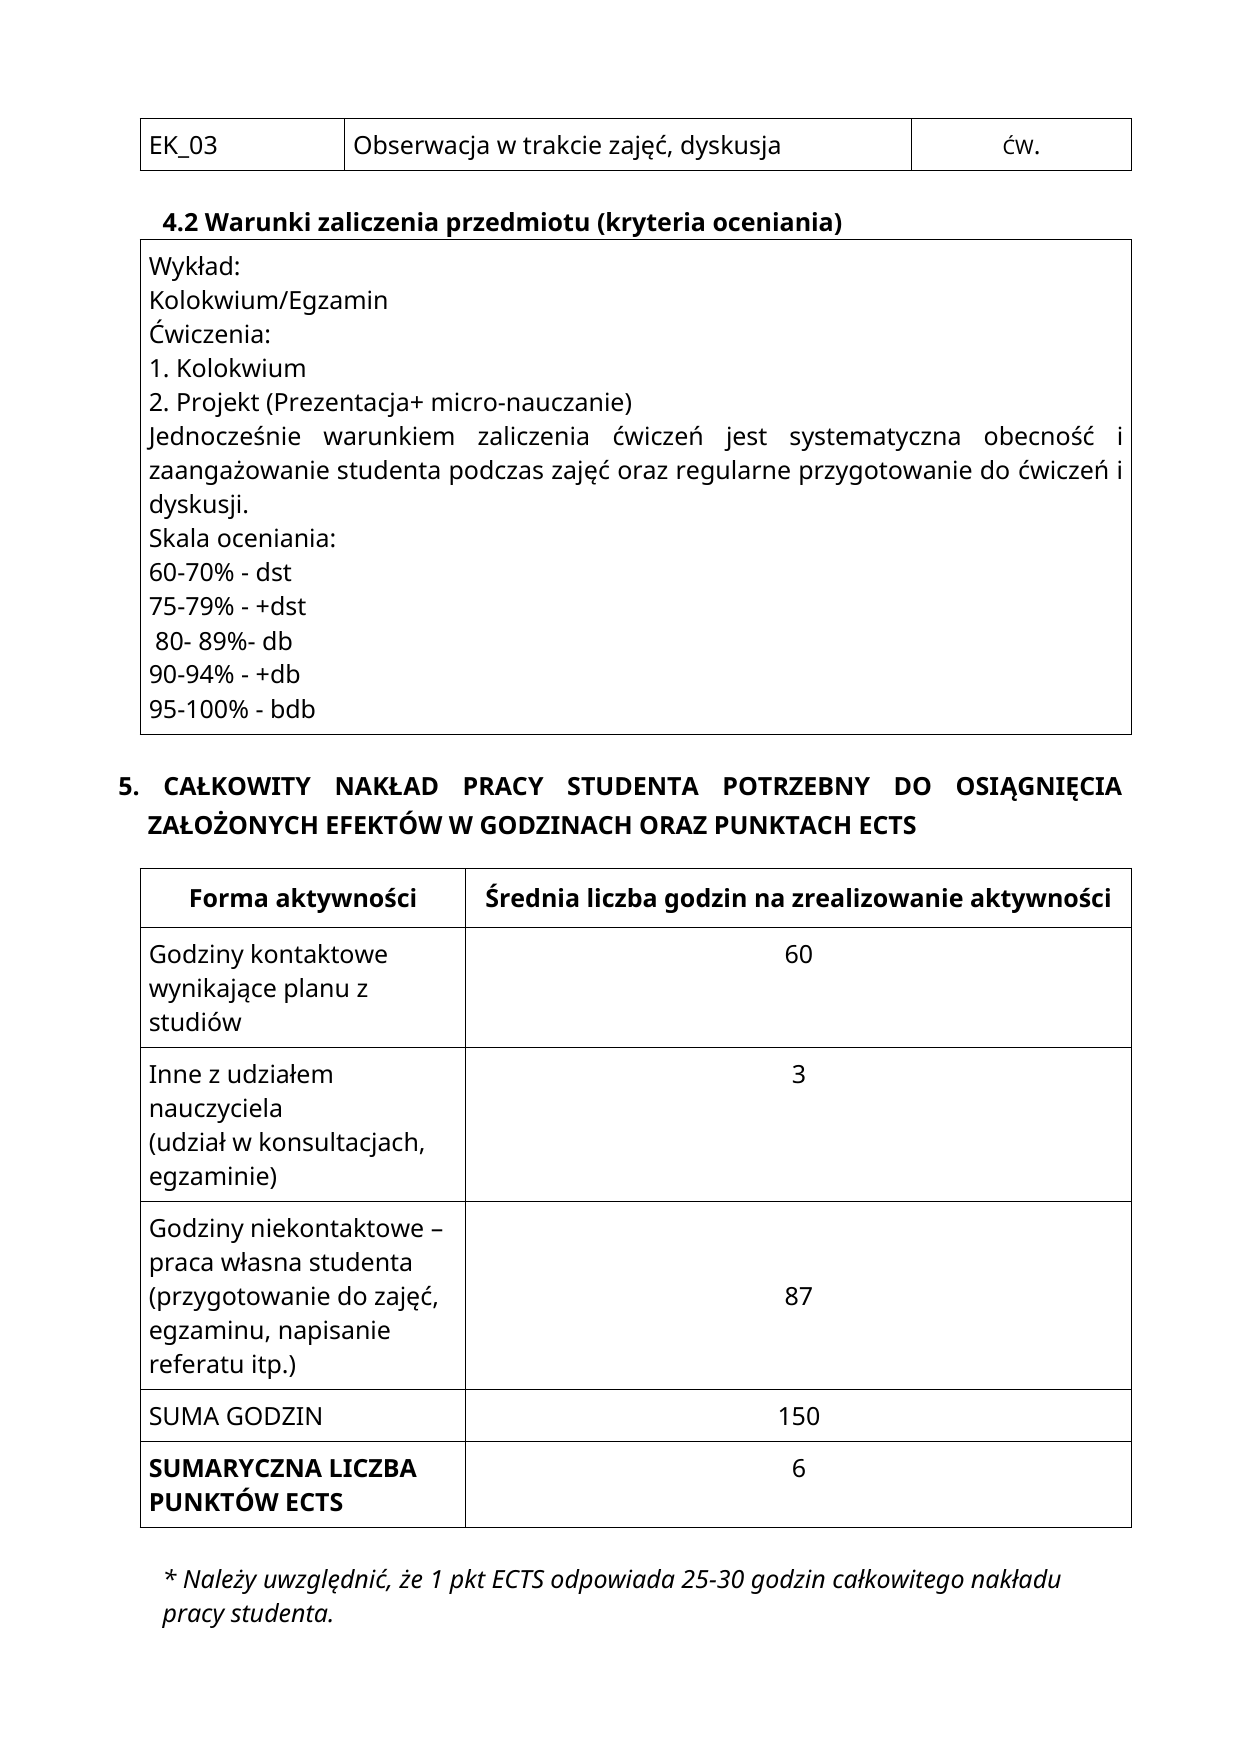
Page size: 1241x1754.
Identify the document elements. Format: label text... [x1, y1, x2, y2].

table_cell ćw. [912, 119, 1131, 170]
table_cell EK_03 [141, 119, 344, 170]
table_cell Inne z udziałem nauczyciela (udział w konsultacjach, egzaminie) [141, 1048, 465, 1201]
table_cell SUMARYCZNA LICZBA PUNKTÓW ECTS [141, 1442, 465, 1527]
text * Należy uwzględnić, że 1 pkt ECTS odpowiada 25-30 godzin całkowitego nakładu pracy studenta. [162, 1562, 1122, 1630]
text 4.2 Warunki zaliczenia przedmiotu (kryteria oceniania) [162, 205, 1122, 239]
table_cell SUMA GODZIN [141, 1390, 465, 1441]
text 5. CAŁKOWITY NAKŁAD PRACY STUDENTA POTRZEBNY DO OSIĄGNIĘCIA ZAŁOŻONYCH EFEKTÓW W GODZINACH ORAZ PUNKTACH ECTS [118, 769, 1122, 842]
table_cell 87 [466, 1202, 1131, 1389]
table_header Średnia liczba godzin na zrealizowanie aktywności [466, 869, 1131, 927]
table_cell Godziny niekontaktowe – praca własna studenta (przygotowanie do zajęć, egzaminu, napisanie referatu itp.) [141, 1202, 465, 1389]
table_cell 3 [466, 1048, 1131, 1201]
table_cell Godziny kontaktowe wynikające planu z studiów [141, 928, 465, 1047]
table_header Forma aktywności [141, 869, 465, 927]
table_cell 6 [466, 1442, 1131, 1527]
table_cell Obserwacja w trakcie zajęć, dyskusja [345, 119, 911, 170]
table_header Wykład: Kolokwium/Egzamin Ćwiczenia: 1. Kolokwium 2. Projekt (Prezentacja+ micro-nauczanie) Jednocześnie warunkiem zaliczenia ćwiczeń jest systematyczna obecność i zaangażowanie studenta podczas zajęć oraz regularne przygotowanie do ćwiczeń i dyskusji. Skala oceniania: 60-70% - dst 75-79% - +dst 80- 89%- db 90-94% - +db 95-100% - bdb [141, 240, 1131, 734]
table_cell 150 [466, 1390, 1131, 1441]
table_cell 60 [466, 928, 1131, 1047]
